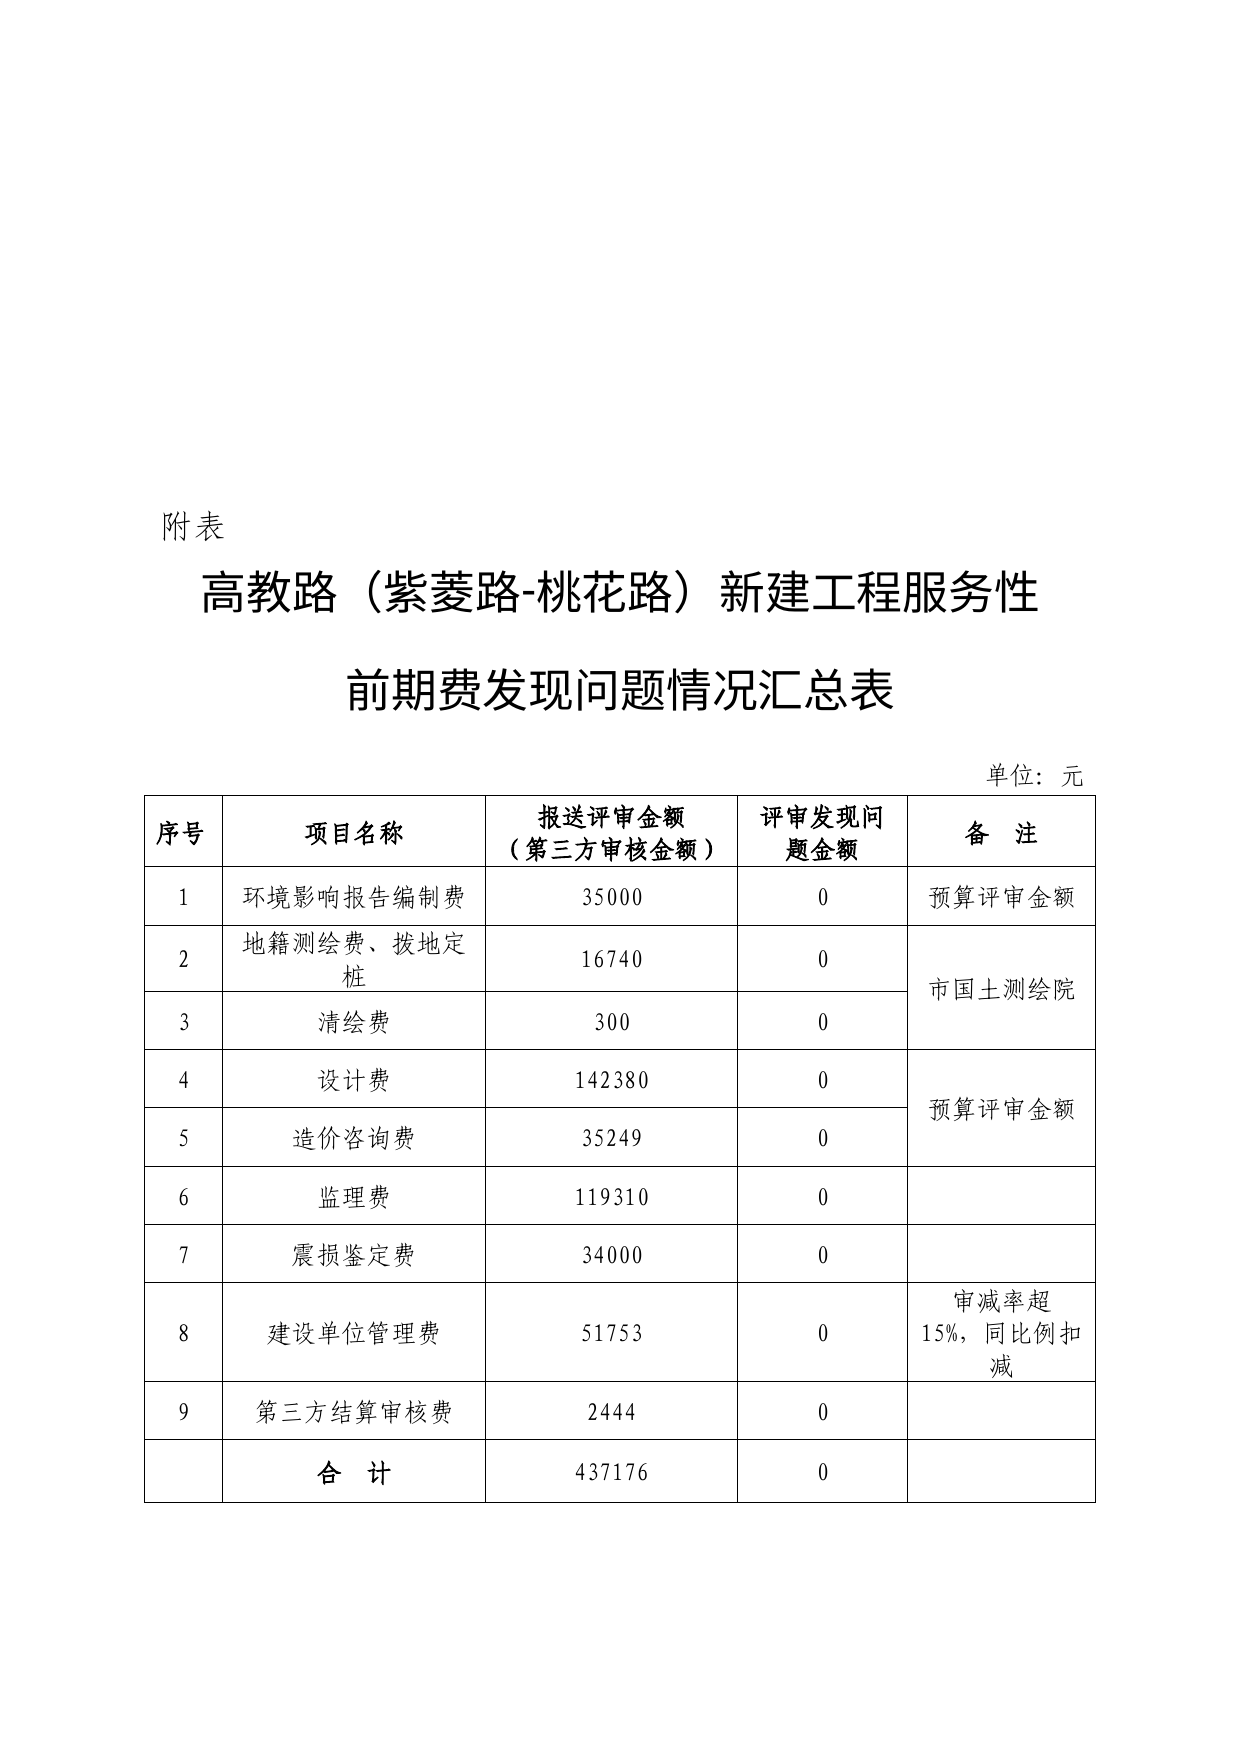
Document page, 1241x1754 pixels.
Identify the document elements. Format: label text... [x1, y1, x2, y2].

table_cell 9 [145, 1382, 222, 1439]
table_cell 0 [738, 1440, 907, 1502]
table_cell 环境影响报告编制费 [223, 867, 485, 924]
table_cell 2 [145, 926, 222, 991]
table_cell 地籍测绘费、拨地定桩 [223, 926, 485, 991]
table_cell 0 [738, 1225, 907, 1282]
table_cell 第三方结算审核费 [223, 1382, 485, 1439]
table_cell 437176 [486, 1440, 737, 1502]
table_cell 审减率超15%，同比例扣减 [908, 1283, 1095, 1381]
table_cell 3 [145, 992, 222, 1049]
table_header 高教路（紫菱路-桃花路）新建工程服务性 前期费发现问题情况汇总表 [145, 557, 1096, 752]
table_cell 142380 [486, 1050, 737, 1107]
table_cell [908, 1440, 1095, 1502]
table_cell 序号 [145, 796, 222, 866]
table_cell 0 [738, 1167, 907, 1224]
table_cell 7 [145, 1225, 222, 1282]
table_cell 项目名称 [223, 796, 485, 866]
table_cell 清绘费 [223, 992, 485, 1049]
table_cell 0 [738, 926, 907, 991]
table_cell 0 [738, 1108, 907, 1166]
table_cell 设计费 [223, 1050, 485, 1107]
table_cell 8 [145, 1283, 222, 1381]
table_cell 预算评审金额 [908, 1050, 1095, 1166]
table_cell 建设单位管理费 [223, 1283, 485, 1381]
table_cell 报送评审金额 （第三方审核金额） [486, 796, 737, 866]
table_cell [908, 1225, 1095, 1282]
table_cell 0 [738, 1382, 907, 1439]
table_cell 1 [145, 867, 222, 924]
table_cell 监理费 [223, 1167, 485, 1224]
table_cell 造价咨询费 [223, 1108, 485, 1166]
table_cell 119310 [486, 1167, 737, 1224]
table_cell 评审发现问题金额 [738, 796, 907, 866]
table_cell 4 [145, 1050, 222, 1107]
table_cell 2444 [486, 1382, 737, 1439]
table_cell 0 [738, 1050, 907, 1107]
table_cell [908, 1167, 1095, 1224]
table_cell 合 计 [223, 1440, 485, 1502]
table_cell 51753 [486, 1283, 737, 1381]
table_cell 34000 [486, 1225, 737, 1282]
list 附表 [159, 492, 1081, 557]
table_cell 16740 [486, 926, 737, 991]
table_cell 0 [738, 1283, 907, 1381]
table_cell 震损鉴定费 [223, 1225, 485, 1282]
table_cell 35000 [486, 867, 737, 924]
table_cell 备 注 [908, 796, 1095, 866]
table_cell 300 [486, 992, 737, 1049]
table_cell [145, 1440, 222, 1502]
table_cell 预算评审金额 [908, 867, 1095, 924]
table_cell 0 [738, 867, 907, 924]
table_cell 市国土测绘院 [908, 926, 1095, 1049]
table_cell 5 [145, 1108, 222, 1166]
table_cell 单位：元 [145, 752, 1096, 795]
table_cell [908, 1382, 1095, 1439]
table_cell 35249 [486, 1108, 737, 1166]
table_cell 6 [145, 1167, 222, 1224]
table_cell 0 [738, 992, 907, 1049]
